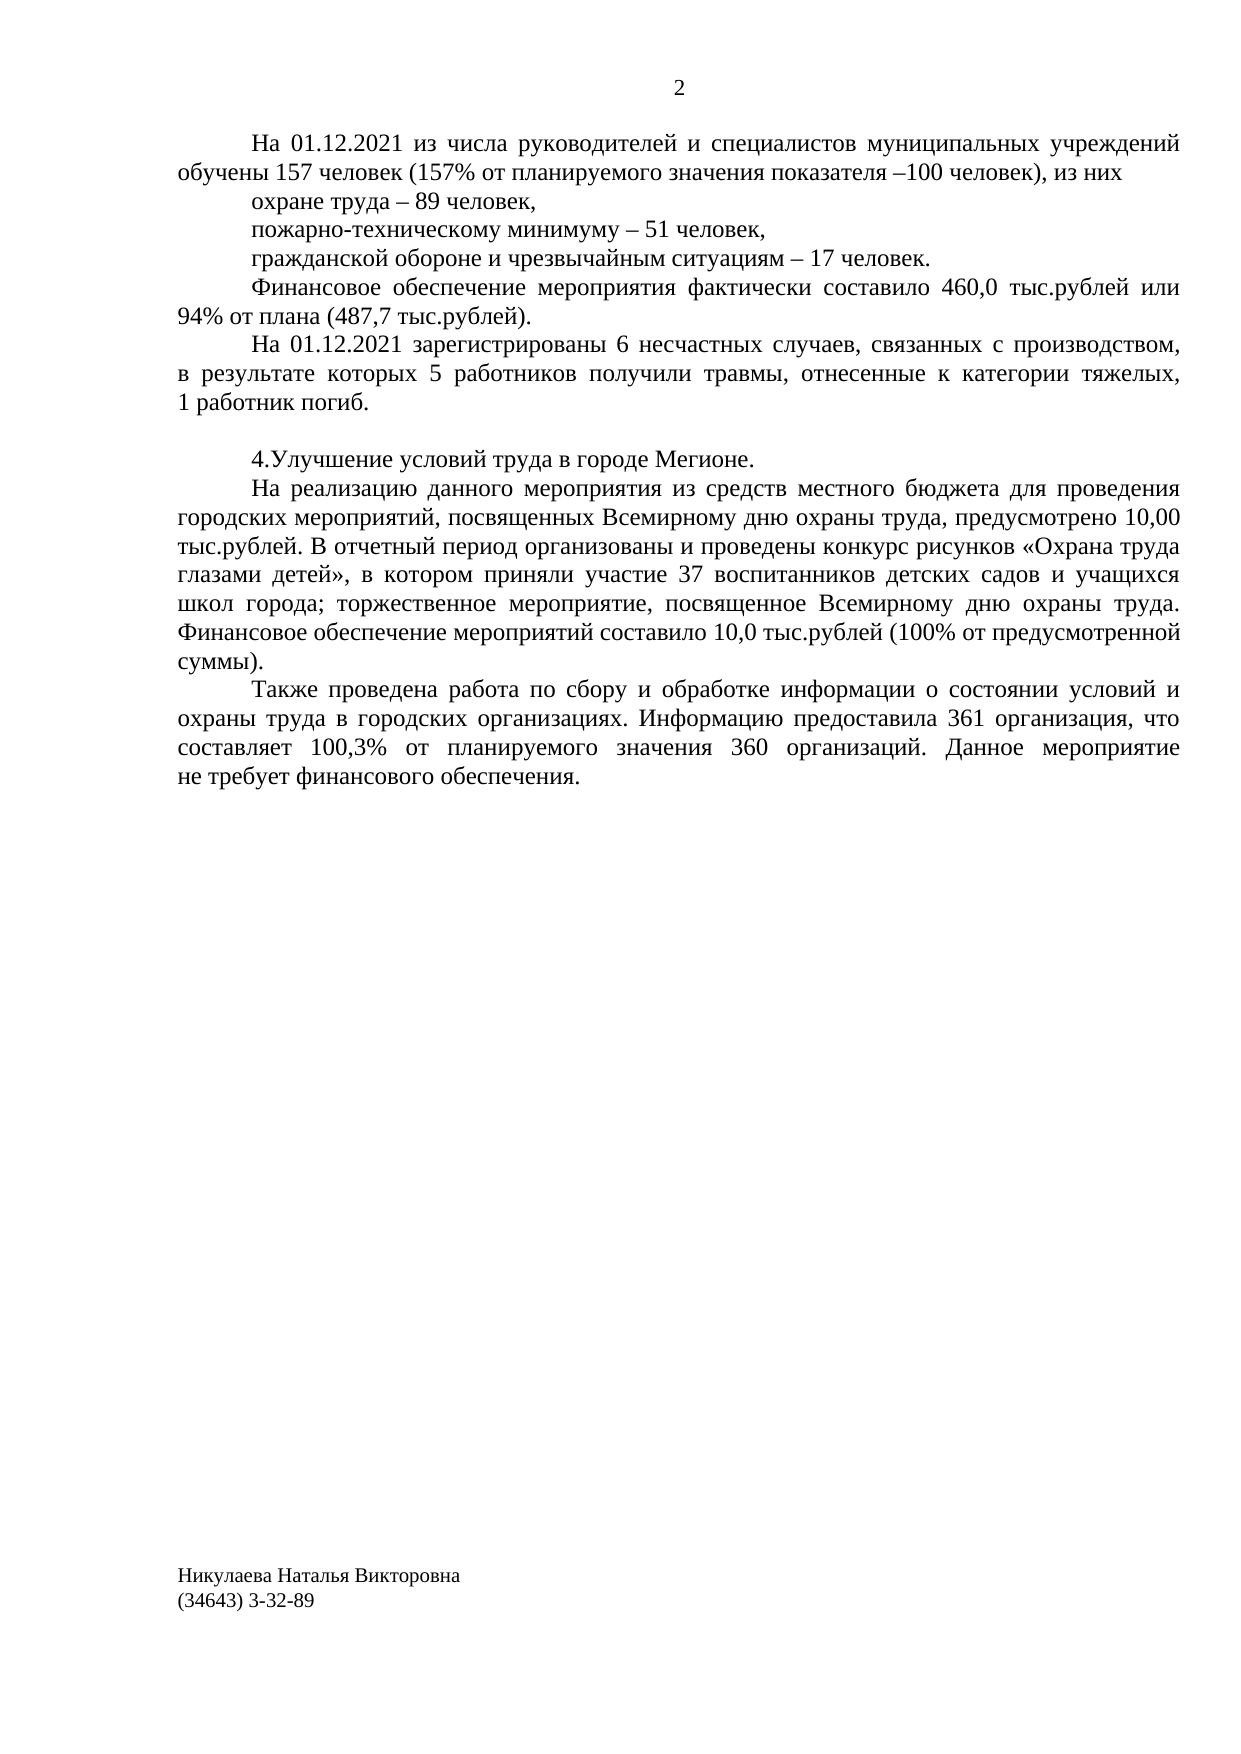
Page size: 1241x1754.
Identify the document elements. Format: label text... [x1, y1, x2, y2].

text Финансовое обеспечение мероприятия фактически составило 460,0 тыс.рублей или 94% от плана (487,7 тыс.рублей). [177, 272, 1181, 329]
text охране труда – 89 человек, [177, 186, 1181, 214]
text Также проведена работа по сбору и обработке информации о состоянии условий и охраны труда в городских организациях. Информацию предоставила 361 организация, что составляет 100,3% от планируемого значения 360 организаций. Данное мероприятие не требует финансового обеспечения. [177, 674, 1181, 789]
text На 01.12.2021 зарегистрированы 6 несчастных случаев, связанных с производством, в результате которых 5 работников получили травмы, отнесенные к категории тяжелых, 1 работник погиб. [177, 329, 1181, 416]
text Никулаева Наталья Викторовна [177, 1563, 1181, 1587]
text гражданской обороне и чрезвычайным ситуациям – 17 человек. [177, 243, 1181, 272]
text (34643) 3-32-89 [177, 1587, 1181, 1612]
text пожарно-техническому минимуму – 51 человек, [177, 214, 1181, 243]
text 4.Улучшение условий труда в городе Мегионе. [177, 444, 1181, 473]
text На 01.12.2021 из числа руководителей и специалистов муниципальных учреждений обучены 157 человек (157% от планируемого значения показателя –100 человек), из них [177, 128, 1181, 186]
text На реализацию данного мероприятия из средств местного бюджета для проведения городских мероприятий, посвященных Всемирному дню охраны труда, предусмотрено 10,00 тыс.рублей. В отчетный период организованы и проведены конкурс рисунков «Охрана труда глазами детей», в котором приняли участие 37 воспитанников детских садов и учащихся школ города; торжественное мероприятие, посвященное Всемирному дню охраны труда. Финансовое обеспечение мероприятий составило 10,0 тыс.рублей (100% от предусмотренной суммы). [177, 473, 1181, 674]
